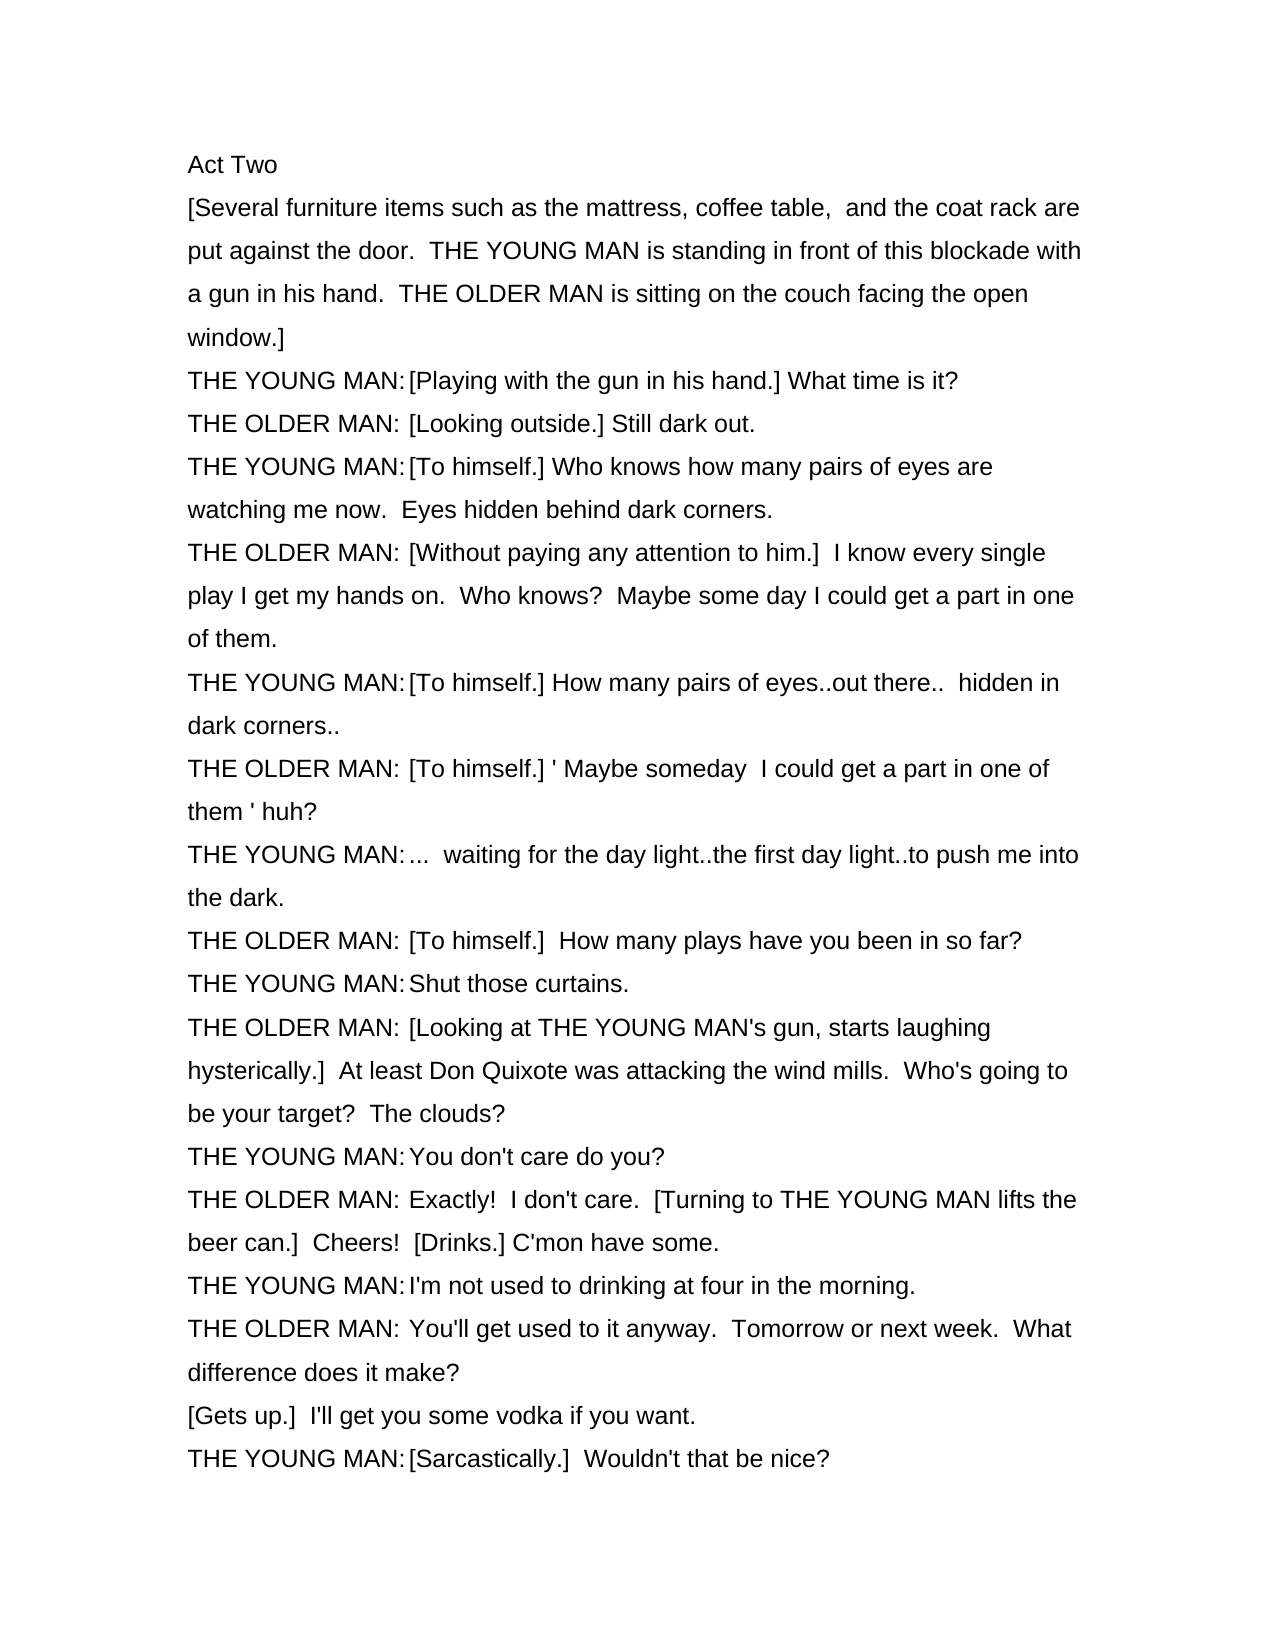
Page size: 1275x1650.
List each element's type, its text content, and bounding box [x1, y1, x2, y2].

text THE OLDER MAN: [Looking outside.] Still dark out. [187, 409, 1087, 437]
text THE YOUNG MAN: [To himself.] How many pairs of eyes..out there.. hidden in dark corners.. [187, 667, 1087, 739]
text THE YOUNG MAN: [Sarcastically.] Wouldn't that be nice? [187, 1444, 1087, 1472]
text THE YOUNG MAN: [Playing with the gun in his hand.] What time is it? [187, 366, 1087, 394]
text THE YOUNG MAN: ... waiting for the day light..the first day light..to push me into the dark. [187, 840, 1087, 912]
text [Gets up.] I'll get you some vodka if you want. [187, 1401, 1087, 1429]
text THE OLDER MAN: [To himself.] ' Maybe someday I could get a part in one of them ' huh? [187, 754, 1087, 826]
text THE YOUNG MAN: I'm not used to drinking at four in the morning. [187, 1271, 1087, 1300]
text THE OLDER MAN: Exactly! I don't care. [Turning to THE YOUNG MAN lifts the beer can.] Cheers! [Drinks.] C'mon have some. [187, 1185, 1087, 1257]
text THE OLDER MAN: [Looking at THE YOUNG MAN's gun, starts laughing hysterically.] At least Don Quixote was attacking the wind mills. Who's going to be your target? The clouds? [187, 1012, 1087, 1127]
subtitle Act Two [187, 150, 1087, 179]
text THE YOUNG MAN: Shut those curtains. [187, 969, 1087, 998]
text THE YOUNG MAN: [To himself.] Who knows how many pairs of eyes are watching me now. Eyes hidden behind dark corners. [187, 452, 1087, 524]
text THE OLDER MAN: [To himself.] How many plays have you been in so far? [187, 926, 1087, 955]
text THE OLDER MAN: [Without paying any attention to him.] I know every single play I get my hands on. Who knows? Maybe some day I could get a part in one of them. [187, 538, 1087, 653]
text THE OLDER MAN: You'll get used to it anyway. Tomorrow or next week. What difference does it make? [187, 1314, 1087, 1386]
text THE YOUNG MAN: You don't care do you? [187, 1142, 1087, 1171]
text [Several furniture items such as the mattress, coffee table, and the coat rack are put against the door. THE YOUNG MAN is standing in front of this blockade with a gun in his hand. THE OLDER MAN is sitting on the couch facing the open window.] [187, 193, 1087, 351]
